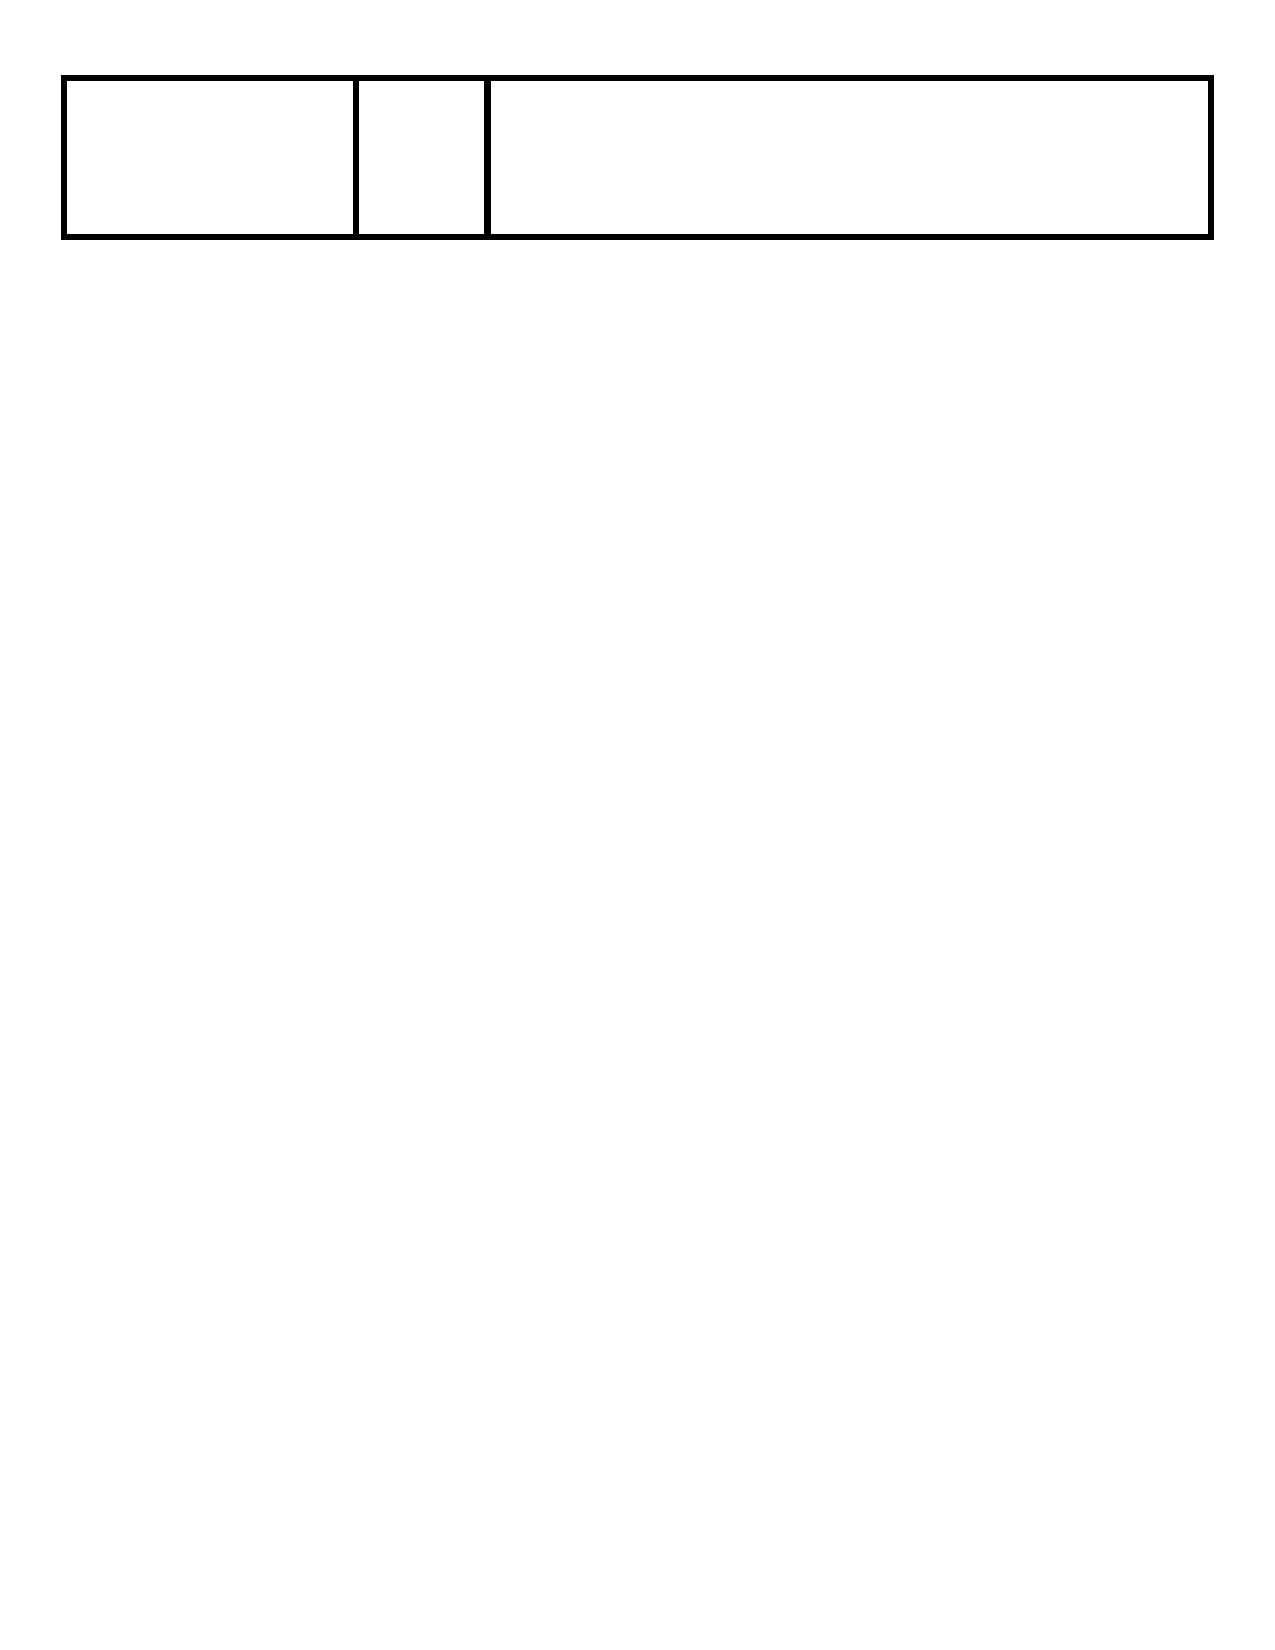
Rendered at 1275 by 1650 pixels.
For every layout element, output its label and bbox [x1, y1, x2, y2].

table_cell [359, 81, 484, 234]
table_cell [491, 81, 1208, 234]
table_cell [67, 81, 353, 234]
